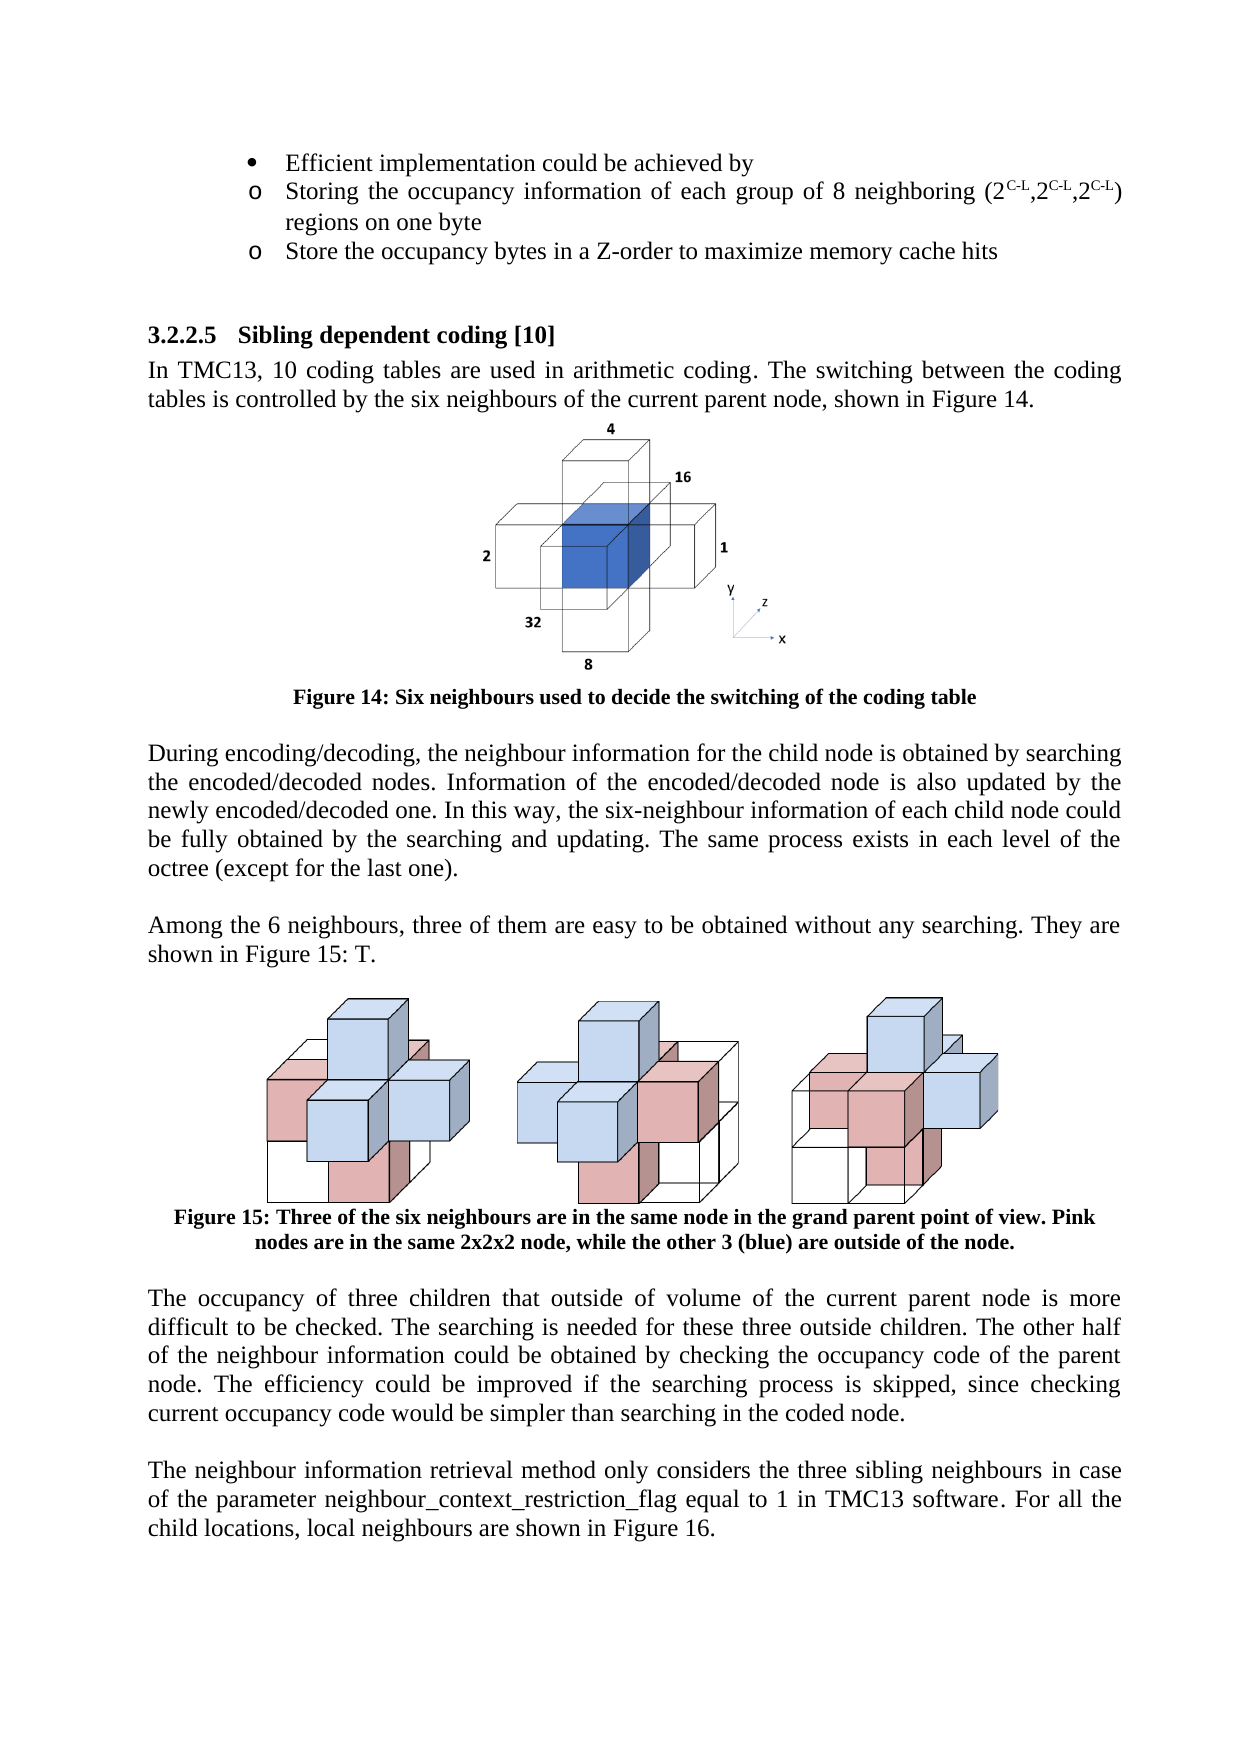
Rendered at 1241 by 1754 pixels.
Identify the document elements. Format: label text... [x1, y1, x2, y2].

picture [266, 998, 470, 1203]
picture [472, 413, 798, 684]
picture [791, 997, 999, 1204]
text The occupancy of three children that outside of volume of the current parent node is more difficult to be checked. The searching is needed for these three outside children. The other half of the neighbour information could be obtained by checking the occupancy code of the parent node. The efficiency could be improved if the searching process is skipped, since checking current occupancy code would be simpler than searching in the coded node. [148, 1283, 1122, 1427]
list Efficient implementation could be achieved by [248, 148, 1122, 176]
list Store the occupancy bytes in a Z-order to maximize memory cache hits [248, 236, 1122, 267]
subtitle Sibling dependent coding [10] [148, 321, 1122, 349]
text During encoding/decoding, the neighbour information for the child node is obtained by searching the encoded/decoded nodes. Information of the encoded/decoded node is also updated by the newly encoded/decoded one. In this way, the six-neighbour information of each child node could be fully obtained by the searching and updating. The same process exists in each level of the octree (except for the last one). [148, 738, 1122, 882]
list Storing the occupancy information of each group of 8 neighboring (2C-L,2C-L,2C-L) regions on one byte [248, 176, 1122, 236]
text The neighbour information retrieval method only considers the three sibling neighbours in case of the parameter neighbour_context_restriction_flag equal to 1 in TMC13 software. For all the child locations, local neighbours are shown in Figure 16. [148, 1456, 1122, 1542]
text Figure 14: Six neighbours used to decide the switching of the coding table [148, 684, 1122, 709]
text In TMC13, 10 coding tables are used in arithmetic coding. The switching between the coding tables is controlled by the six neighbours of the current parent node, shown in Figure 14. [148, 356, 1122, 413]
picture [517, 1001, 739, 1204]
text Among the 6 neighbours, three of them are easy to be obtained without any searching. They are shown in Figure 15: T. [148, 910, 1122, 968]
